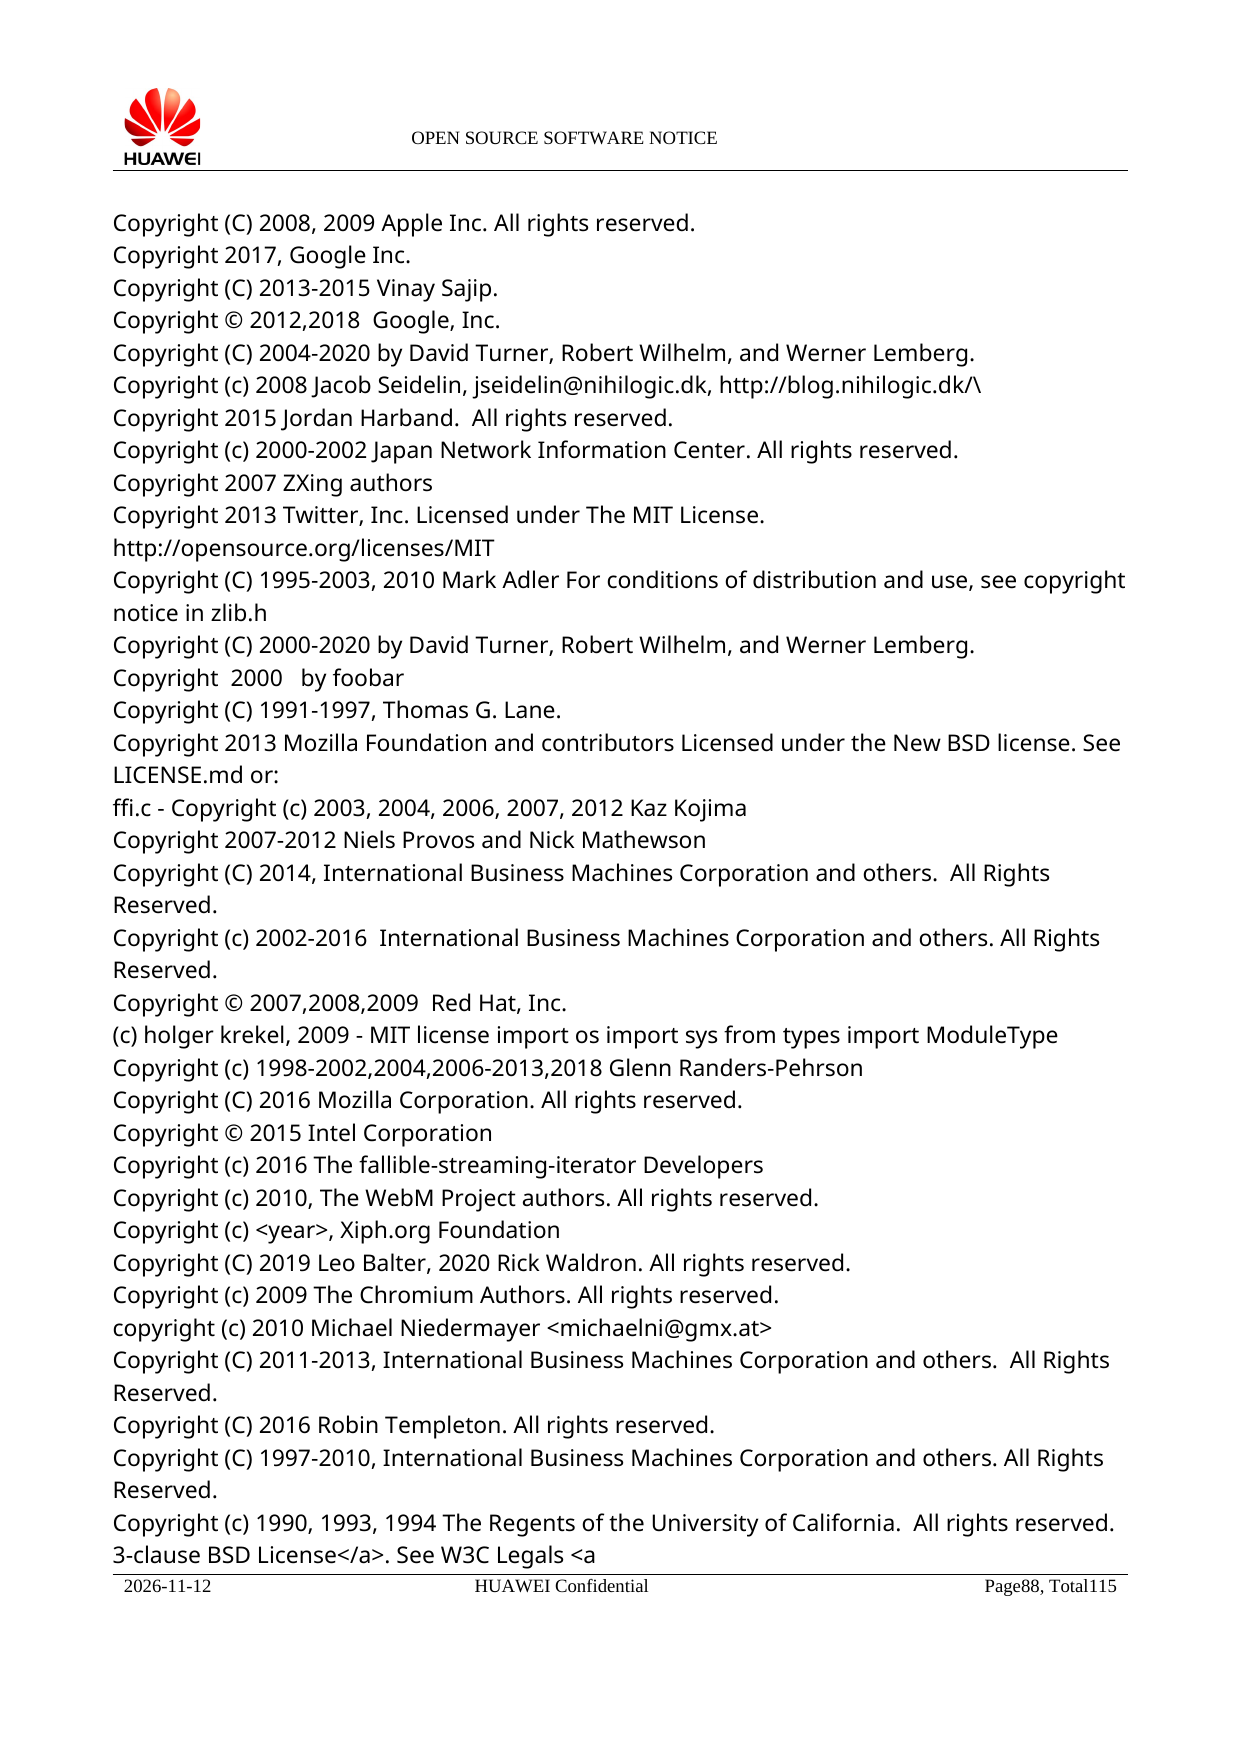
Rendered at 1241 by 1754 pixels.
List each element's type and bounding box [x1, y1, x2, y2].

picture [124, 88, 201, 165]
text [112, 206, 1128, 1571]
